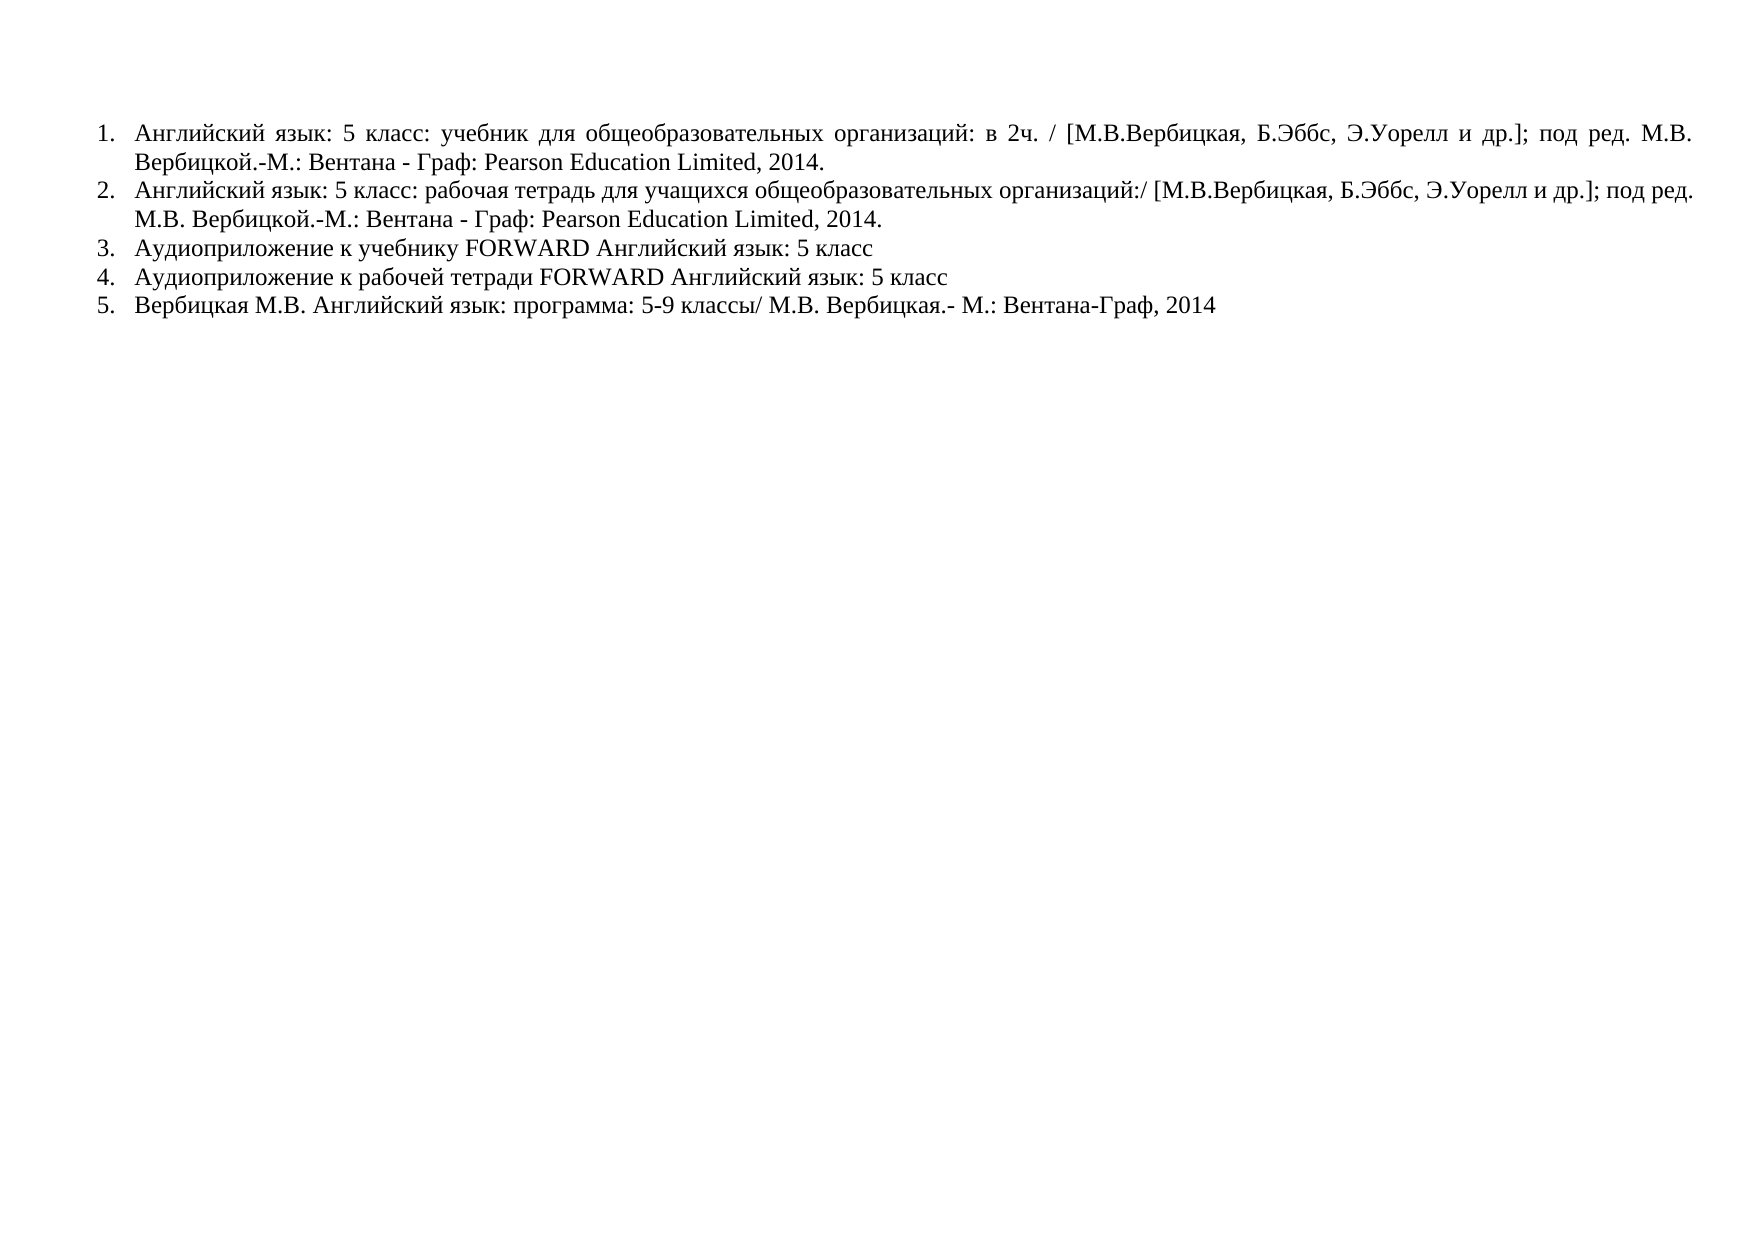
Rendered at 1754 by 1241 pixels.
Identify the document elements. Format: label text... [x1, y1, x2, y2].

list Английский язык: 5 класс: рабочая тетрадь для учащихся общеобразовательных организаций:/ [М.В.Вербицкая, Б.Эббс, Э.Уорелл и др.]; под ред. М.В. Вербицкой.-М.: Вентана - Граф: Pearson Education Limited, 2014. [97, 176, 1695, 233]
list Аудиоприложение к учебнику FORWARD Английский язык: 5 класс [97, 233, 1695, 262]
list Вербицкая М.В. Английский язык: программа: 5-9 классы/ М.В. Вербицкая.- М.: Вентана-Граф, 2014 [97, 291, 1695, 319]
list Английский язык: 5 класс: учебник для общеобразовательных организаций: в 2ч. / [М.В.Вербицкая, Б.Эббс, Э.Уорелл и др.]; под ред. М.В. Вербицкой.-М.: Вентана - Граф: Pearson Education Limited, 2014. [97, 118, 1695, 176]
list Аудиоприложение к рабочей тетради FORWARD Английский язык: 5 класс [97, 262, 1695, 291]
